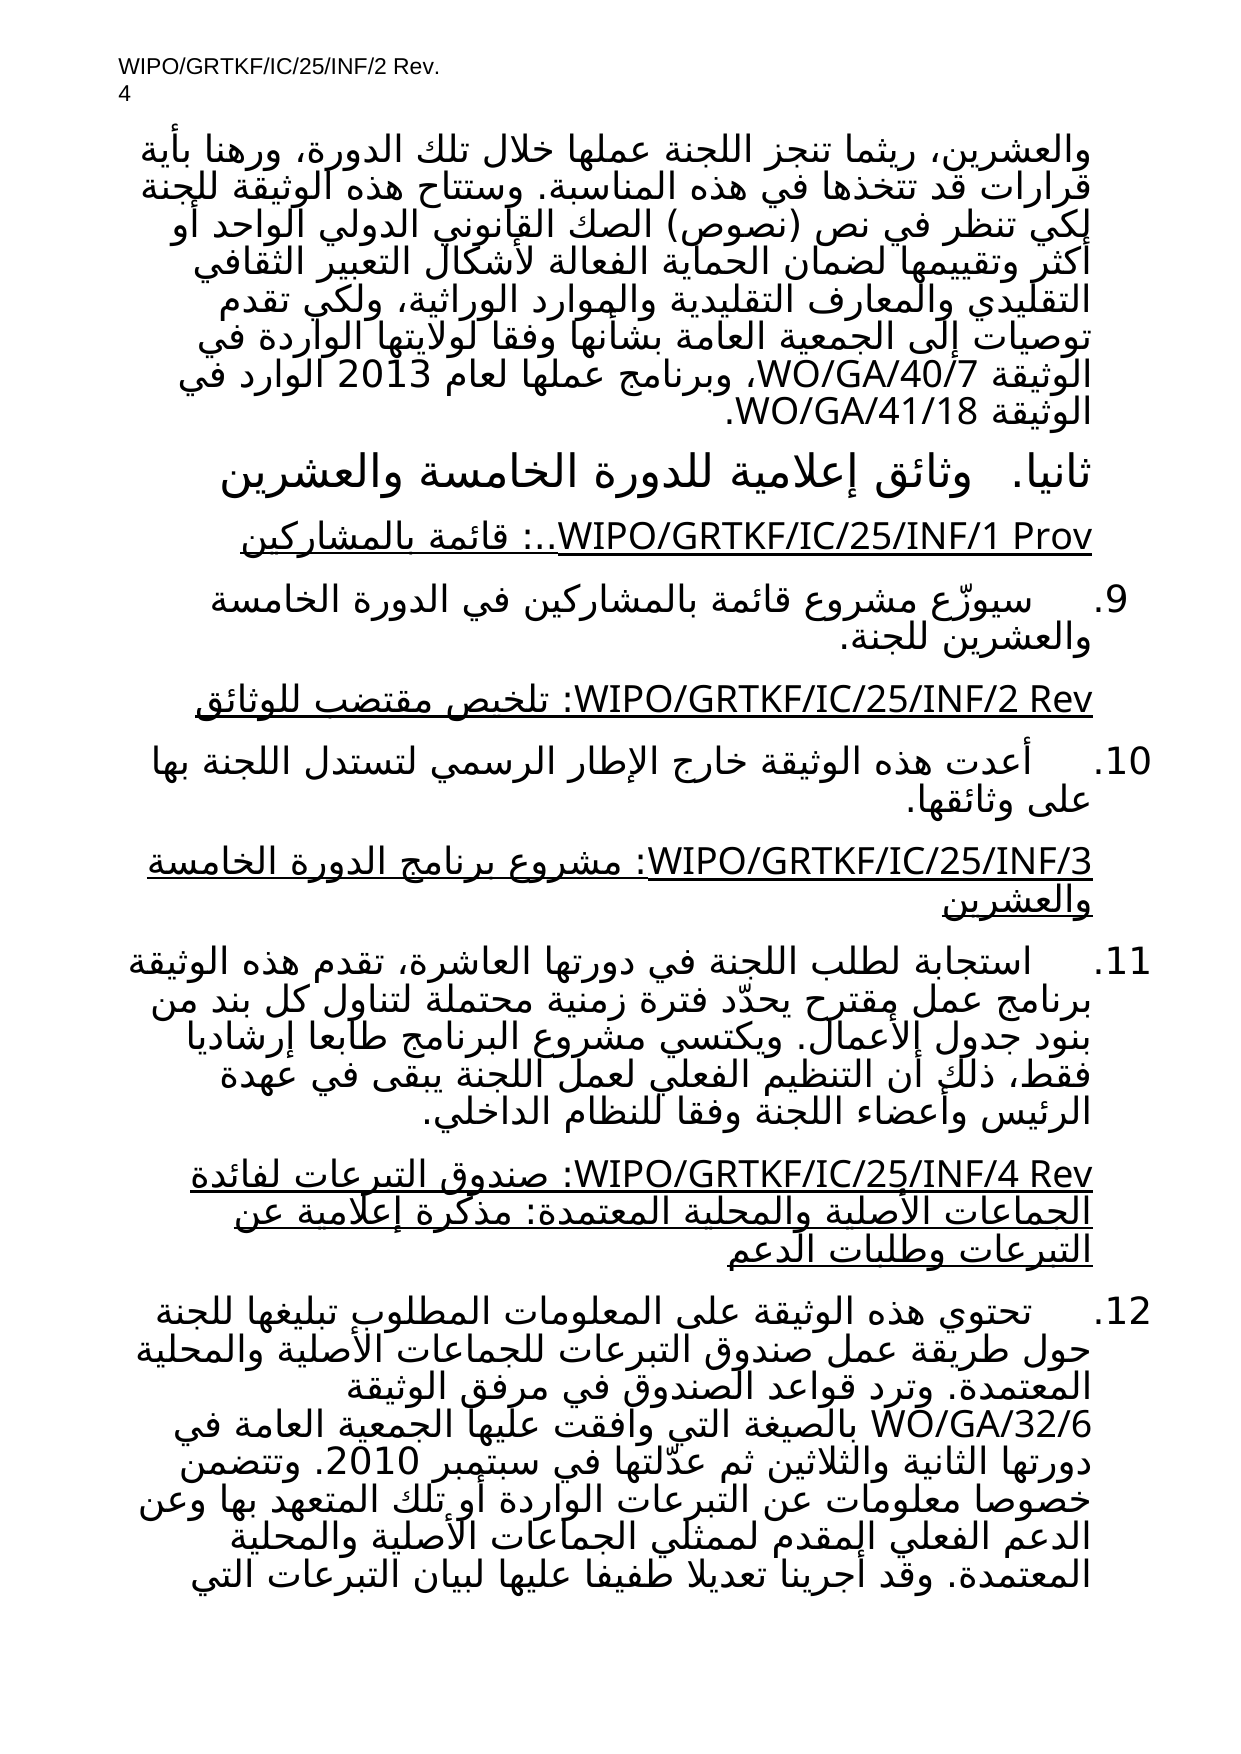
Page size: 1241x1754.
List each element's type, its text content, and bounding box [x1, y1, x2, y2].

text WIPO/GRTKF/IC/25/INF/3: مشروع برنامج الدورة الخامسة والعشرين [118, 845, 1092, 920]
text WIPO/GRTKF/IC/25/INF/2 Rev: تلخيص مقتضب للوثائق [118, 682, 1092, 720]
text WIPO/GRTKF/IC/25/INF/4 Rev: صندوق التبرعات لفائدة الجماعات الأصلية والمحلية المعتمدة: مذكرة إعلامية عن التبرعات وطلبات الدعم [118, 1157, 1092, 1270]
text سيوزّع مشروع قائمة بالمشاركين في الدورة الخامسة والعشرين للجنة. [118, 582, 1092, 657]
list ثانيا. وثائق إعلامية للدورة الخامسة والعشرين [118, 457, 361, 495]
list ثانيا. وثائق إعلامية للدورة الخامسة والعشرين [279, 457, 1092, 495]
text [118, 132, 1092, 432]
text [118, 1295, 1092, 1595]
text WIPO/GRTKF/IC/25/INF/1 Prov..: قائمة بالمشاركين [118, 520, 1092, 557]
text أعدت هذه الوثيقة خارج الإطار الرسمي لتستدل اللجنة بها على وثائقها. [118, 745, 1092, 820]
text استجابة لطلب اللجنة في دورتها العاشرة، تقدم هذه الوثيقة برنامج عمل مقترح يحدّد فترة زمنية محتملة لتناول كل بند من بنود جدول الأعمال. ويكتسي مشروع البرنامج طابعا إرشاديا فقط، ذلك أن التنظيم الفعلي لعمل اللجنة يبقى في عهدة الرئيس وأعضاء اللجنة وفقا للنظام الداخلي. [118, 945, 1092, 1132]
